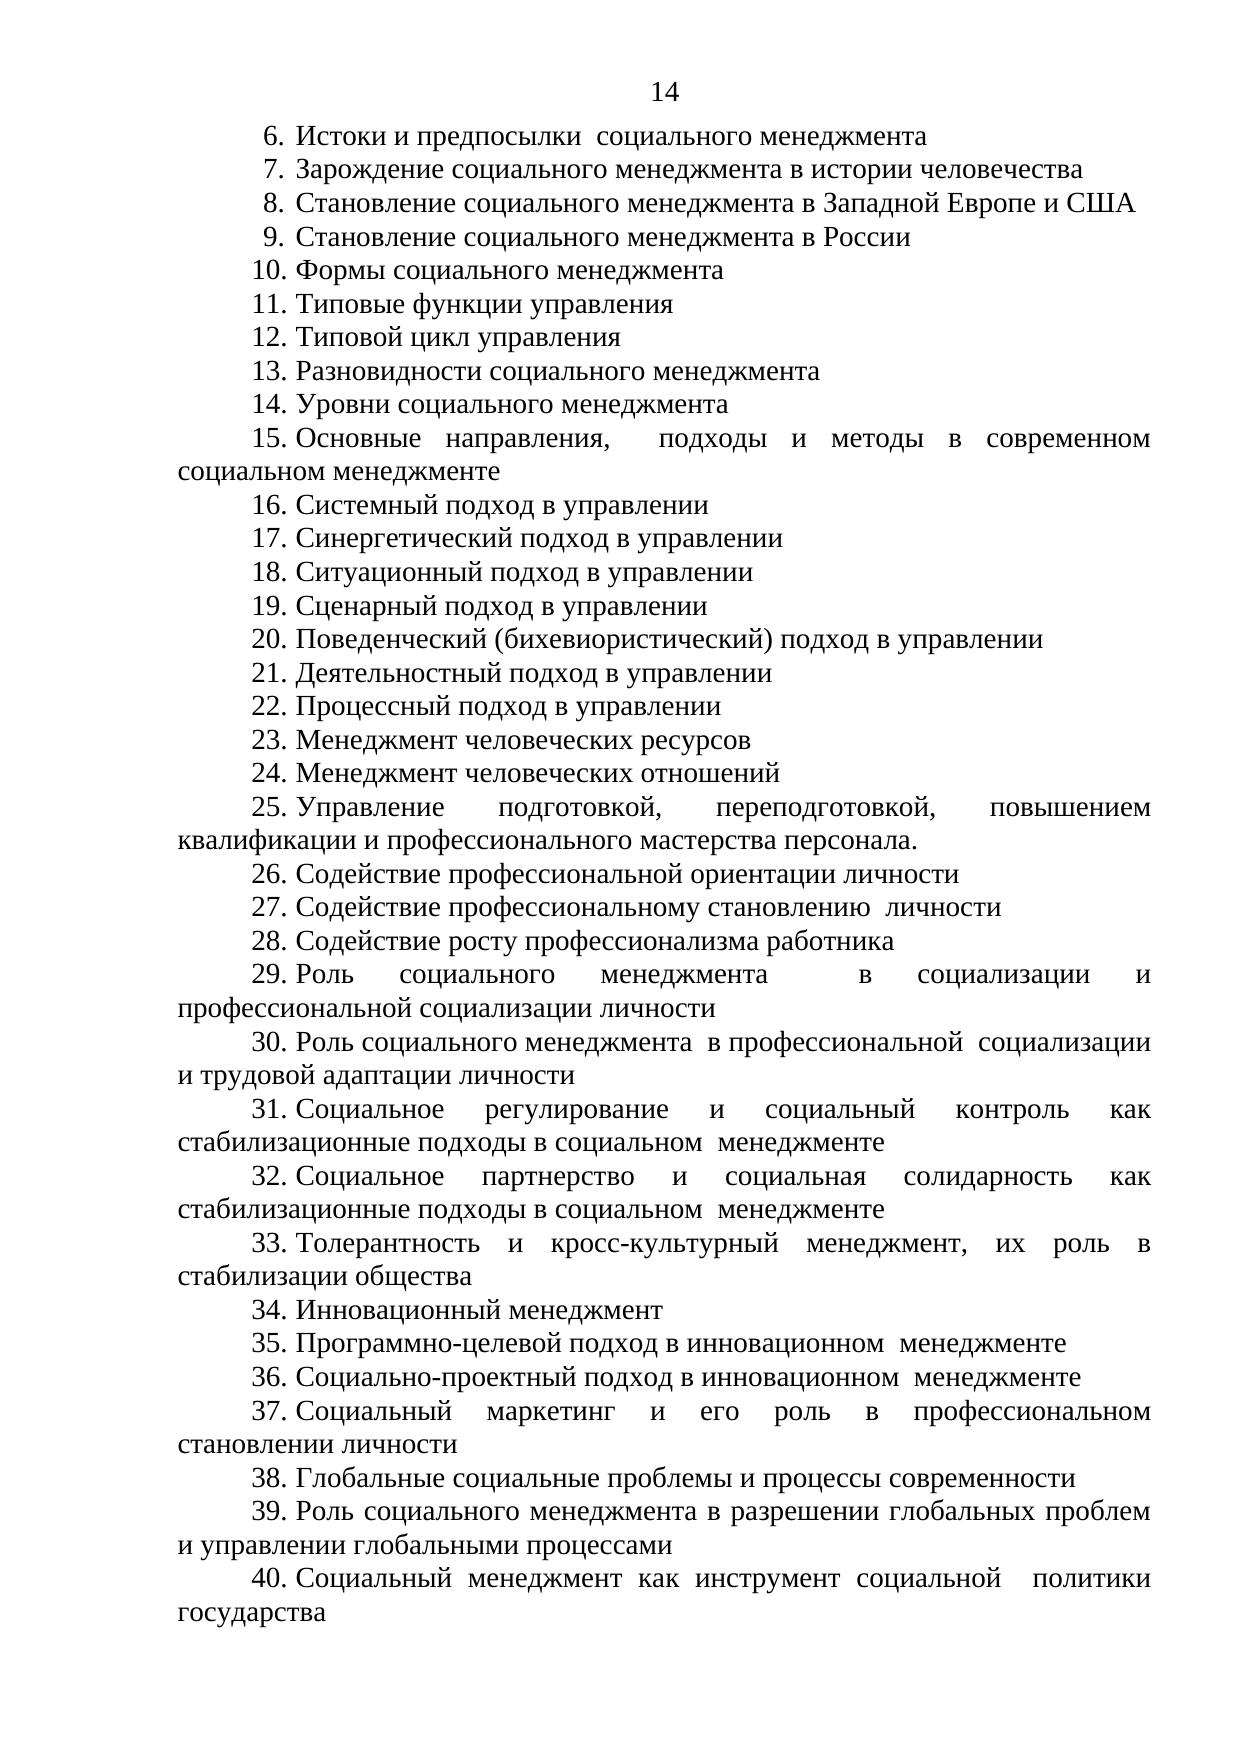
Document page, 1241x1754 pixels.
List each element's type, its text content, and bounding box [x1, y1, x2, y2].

list Управление подготовкой, переподготовкой, повышением квалификации и профессионального мастерства персонала. [177, 789, 1152, 856]
list Социальный маркетинг и его роль в профессиональном становлении личности [177, 1393, 1152, 1460]
list Содействие профессиональной ориентации личности [177, 856, 1152, 889]
list Содействие профессиональному становлению личности [177, 889, 1152, 923]
list Инновационный менеджмент [177, 1292, 1152, 1326]
list Роль социального менеджмента в профессиональной социализации и трудовой адаптации личности [177, 1024, 1152, 1091]
list Содействие росту профессионализма работника [177, 923, 1152, 957]
list Толерантность и кросс-культурный менеджмент, их роль в стабилизации общества [177, 1225, 1152, 1292]
list Роль социального менеджмента в разрешении глобальных проблем и управлении глобальными процессами [177, 1493, 1152, 1560]
list Основные направления, подходы и методы в современном социальном менеджменте [177, 420, 1152, 487]
list Роль социального менеджмента в социализации и профессиональной социализации личности [177, 957, 1152, 1024]
list Истоки и предпосылки социального менеджмента [177, 118, 1152, 152]
list Становление социального менеджмента в Западной Европе и США [177, 185, 1152, 219]
list Социально-проектный подход в инновационном менеджменте [177, 1359, 1152, 1393]
list Типовой цикл управления [177, 319, 1152, 353]
list Зарождение социального менеджмента в истории человечества [177, 152, 1152, 185]
list Синергетический подход в управлении [177, 521, 1152, 554]
list Процессный подход в управлении [177, 688, 1152, 722]
list Деятельностный подход в управлении [177, 655, 1152, 688]
list Менеджмент человеческих отношений [177, 755, 1152, 789]
list Сценарный подход в управлении [177, 588, 1152, 621]
list Становление социального менеджмента в России [177, 219, 1152, 252]
list Разновидности социального менеджмента [177, 353, 1152, 386]
list Ситуационный подход в управлении [177, 554, 1152, 588]
list Социальное партнерство и социальная солидарность как стабилизационные подходы в социальном менеджменте [177, 1158, 1152, 1225]
list Социальный менеджмент как инструмент социальной политики государства [177, 1560, 1152, 1627]
list Системный подход в управлении [177, 487, 1152, 521]
list Менеджмент человеческих ресурсов [177, 722, 1152, 755]
list Программно-целевой подход в инновационном менеджменте [177, 1326, 1152, 1359]
list Социальное регулирование и социальный контроль как стабилизационные подходы в социальном менеджменте [177, 1091, 1152, 1158]
list Формы социального менеджмента [177, 252, 1152, 286]
list Поведенческий (бихевиористический) подход в управлении [177, 621, 1152, 655]
list Глобальные социальные проблемы и процессы современности [177, 1460, 1152, 1493]
list Уровни социального менеджмента [177, 386, 1152, 420]
list Типовые функции управления [177, 286, 1152, 319]
